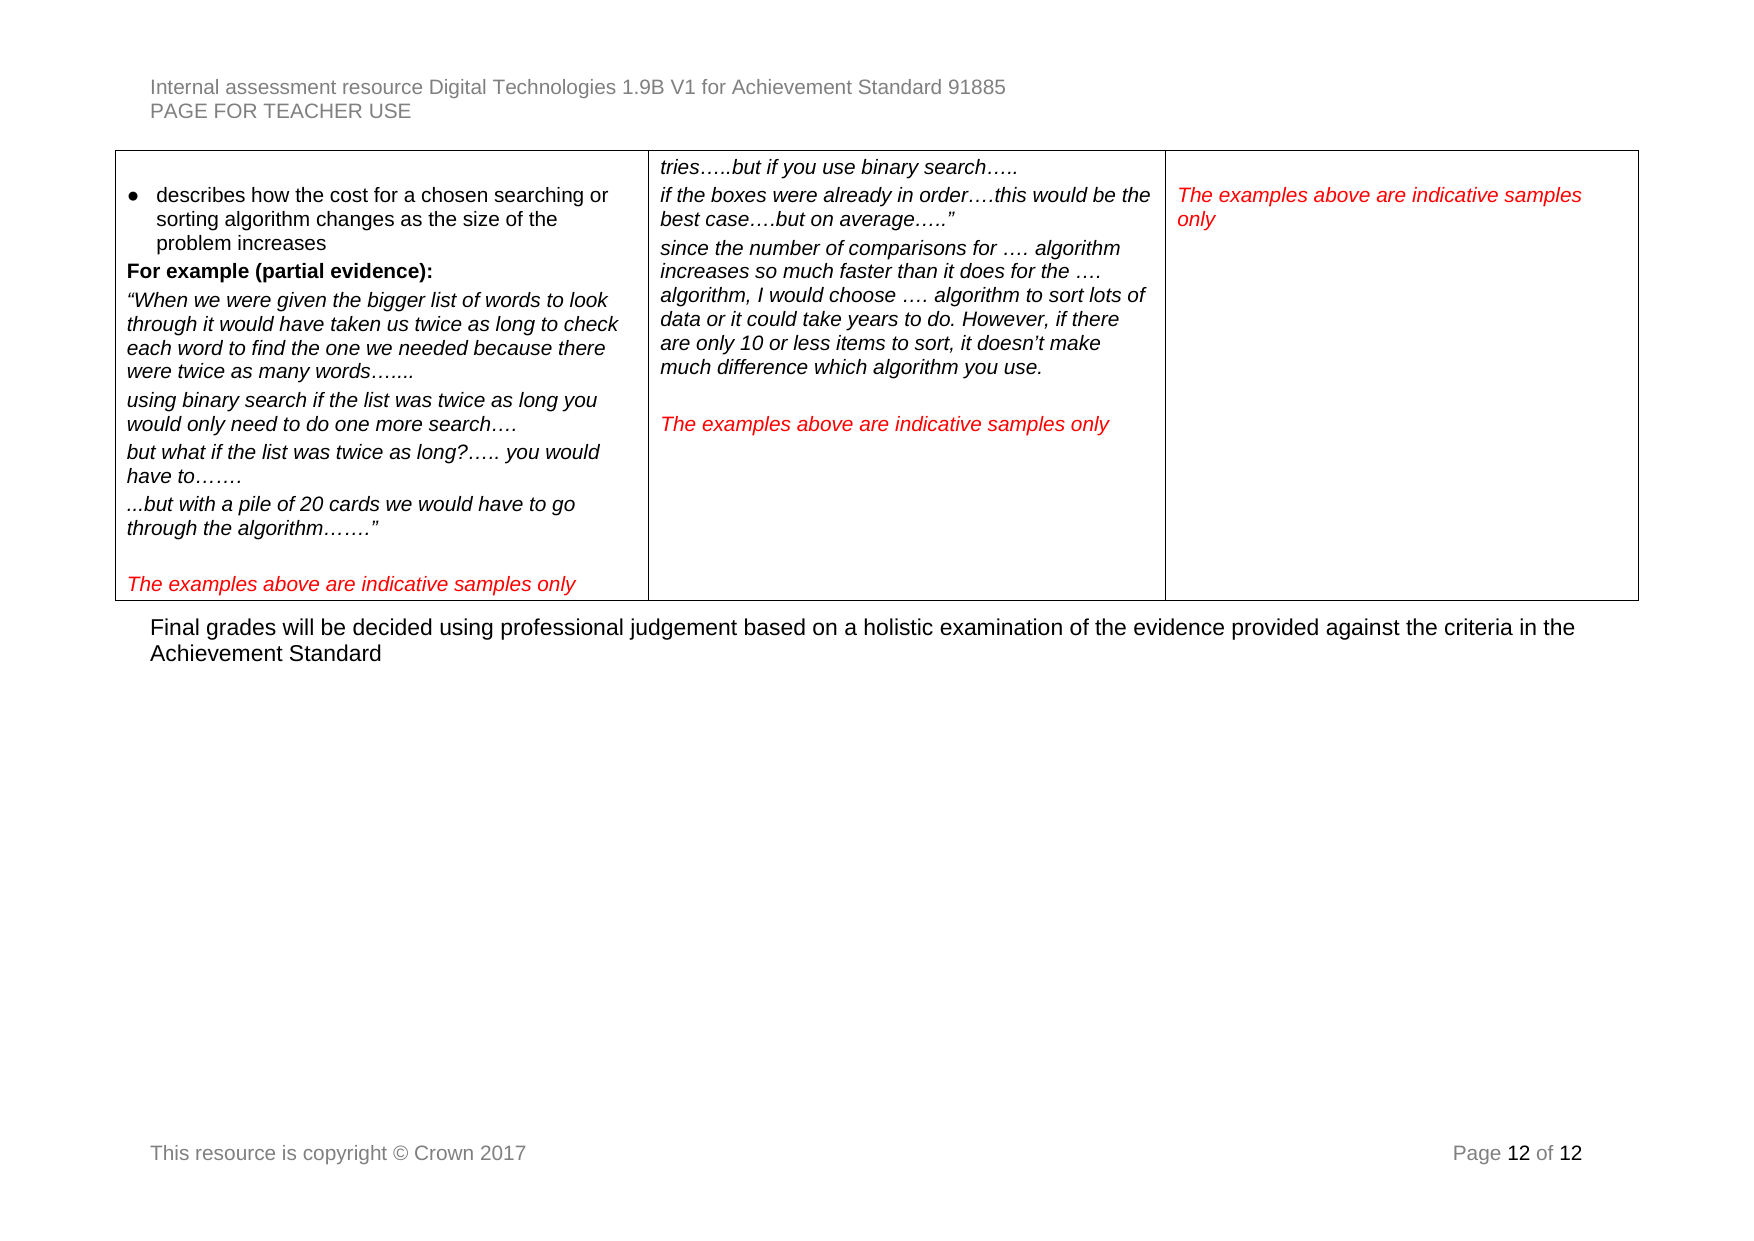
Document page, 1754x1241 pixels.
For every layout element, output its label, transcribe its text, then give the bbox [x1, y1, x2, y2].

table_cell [116, 151, 648, 600]
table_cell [649, 151, 1165, 600]
text Final grades will be decided using professional judgement based on a holistic examination of the evidence provided against the criteria in the Achievement Standard [150, 613, 1604, 666]
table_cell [1166, 151, 1638, 600]
